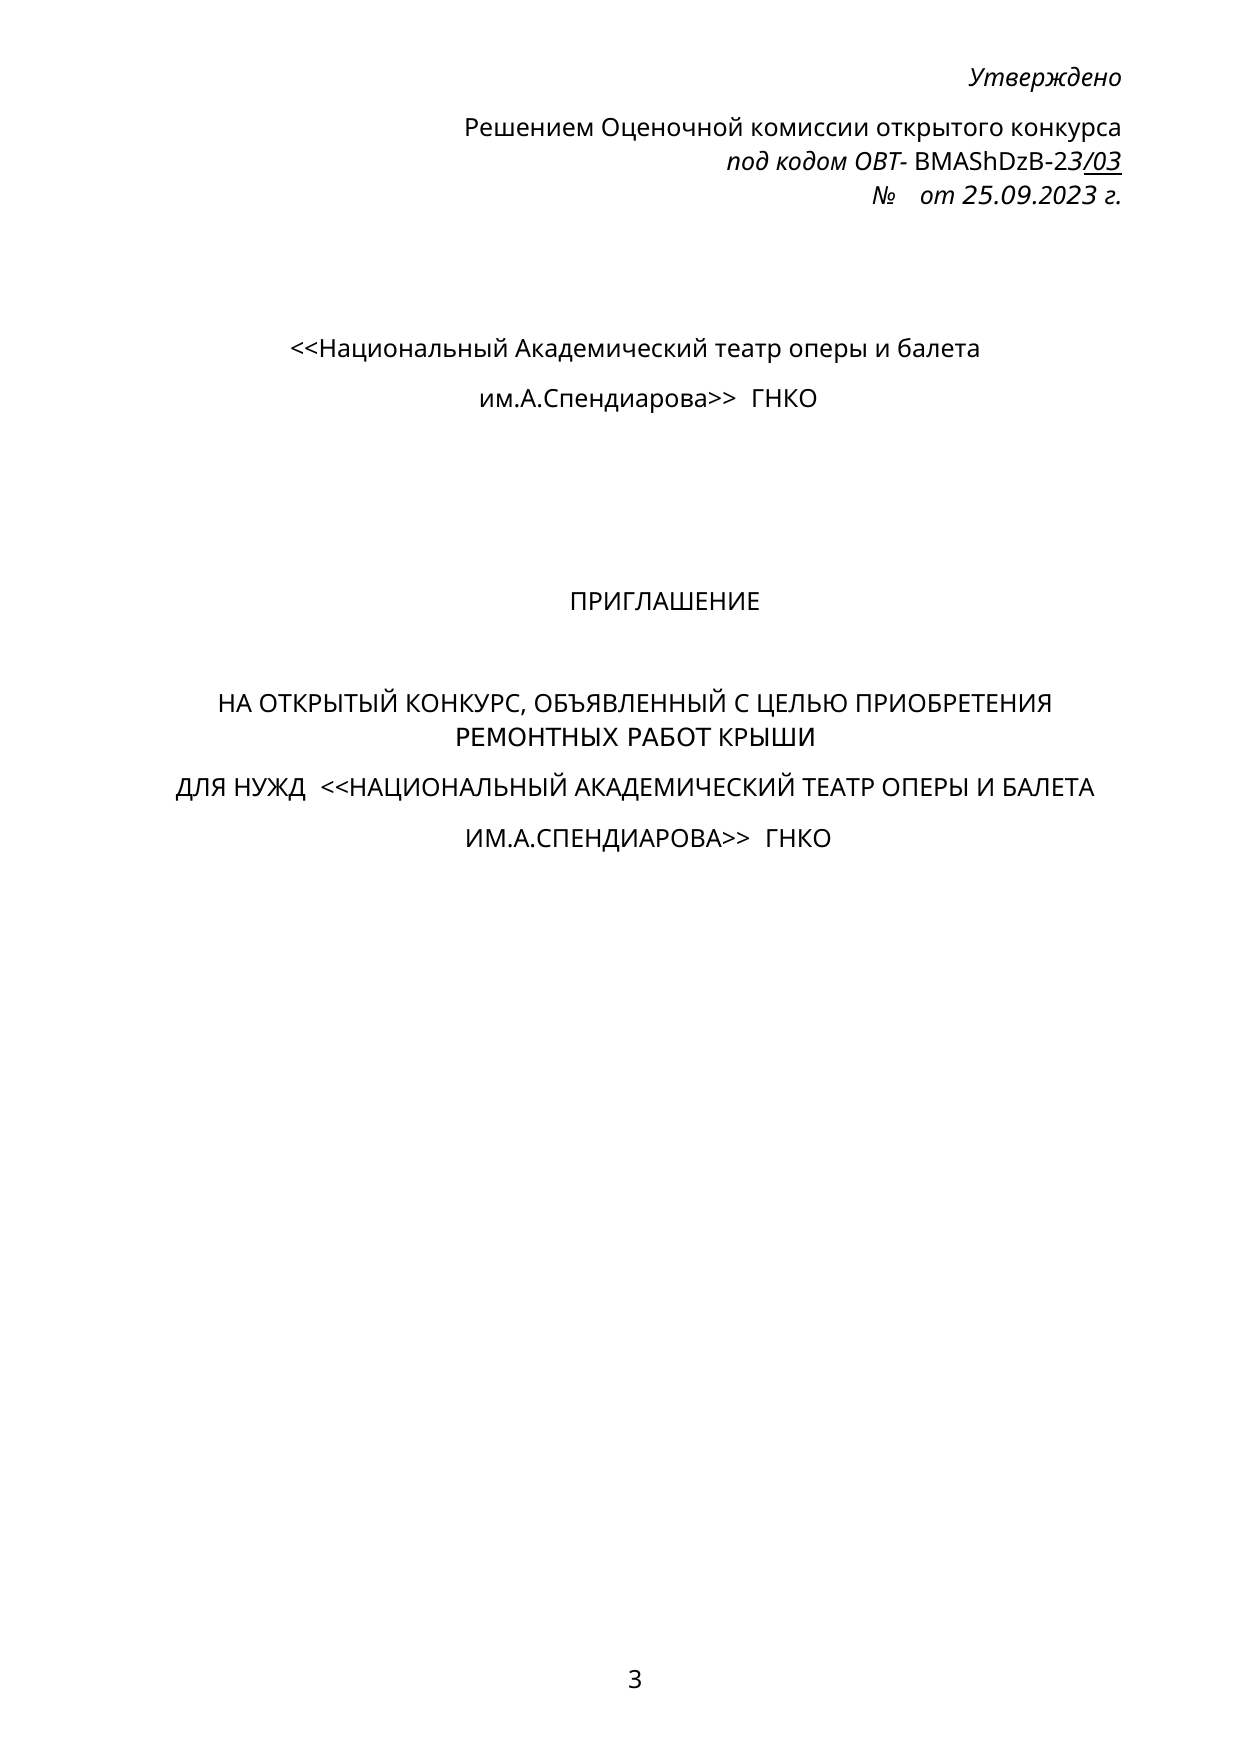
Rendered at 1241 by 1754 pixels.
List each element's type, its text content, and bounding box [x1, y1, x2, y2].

text ИМ.А.СПЕНДИАРОВА>> ГНКО [148, 821, 1123, 855]
text Утверждено [148, 59, 1122, 93]
text НА ОТКРЫТЫЙ КОНКУРС, ОБЪЯВЛЕННЫЙ С ЦЕЛЬЮ ПРИОБРЕТЕНИЯ РЕМОНТНЫХ РАБОТ КРЫШИ [148, 685, 1123, 753]
text им.А.Спендиарова>> ГНКО [148, 381, 1123, 415]
text Решением Оценочной комиссии открытого конкурса под кодом ОBТ- BMAShDzB-23/03 № от 25.09.2023 г. [148, 110, 1122, 212]
text <<Национальный Академический театр оперы и балета [148, 330, 1123, 364]
text ДЛЯ НУЖД <<НАЦИОНАЛЬНЫЙ АКАДЕМИЧЕСКИЙ ТЕАТР ОПЕРЫ И БАЛЕТА [148, 770, 1123, 804]
text ПРИГЛАШЕНИЕ [148, 584, 1123, 618]
